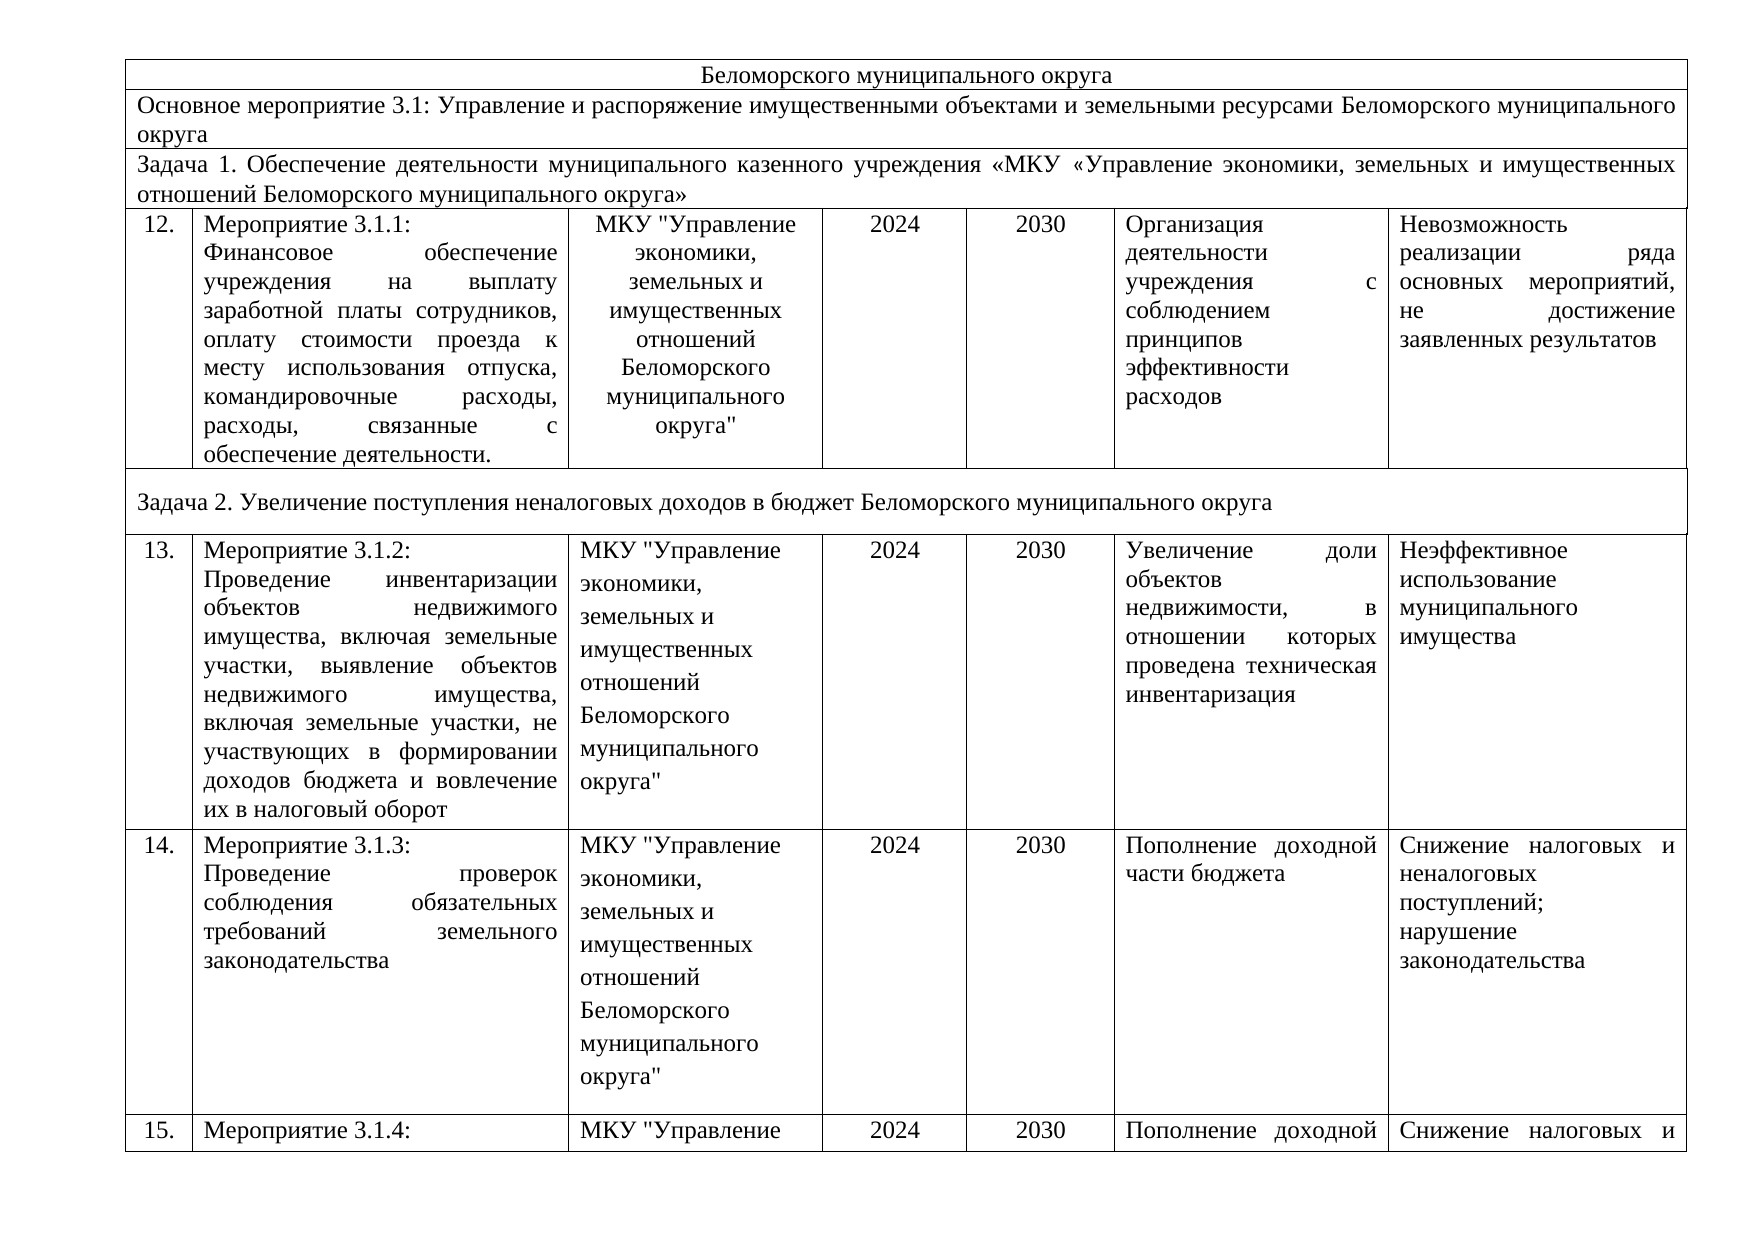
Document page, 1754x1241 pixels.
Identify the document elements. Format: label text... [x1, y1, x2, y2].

table_cell МКУ "Управление экономики, земельных и имущественных отношений Беломорского муниципального округа" [569, 209, 822, 467]
table_cell 2024 [823, 209, 966, 467]
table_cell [1389, 1115, 1686, 1151]
table_cell 2030 [967, 209, 1114, 467]
table_cell Пополнение доходной части бюджета [1115, 830, 1388, 1114]
table_cell Снижение налоговых и неналоговых поступлений; нарушение законодательства [1389, 830, 1686, 1114]
table_cell 2024 [823, 830, 966, 1114]
table_cell 2030 [967, 830, 1114, 1114]
table_cell Невозможность реализации ряда основных мероприятий, не достижение заявленных результатов [1389, 209, 1686, 467]
table_cell Неэффективное использование муниципального имущества [1389, 535, 1686, 829]
table_cell 15. [126, 1115, 192, 1151]
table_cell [126, 60, 1687, 89]
table_cell 2030 [967, 535, 1114, 829]
table_cell Задача 2. Увеличение поступления неналоговых доходов в бюджет Беломорского муниципального округа [126, 469, 1687, 534]
table_cell Увеличение доли объектов недвижимости, в отношении которых проведена техническая инвентаризация [1115, 535, 1388, 829]
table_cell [1115, 1115, 1388, 1151]
table_cell 13. [126, 535, 192, 829]
table_cell 14. [126, 830, 192, 1114]
table_cell Организация деятельности учреждения с соблюдением принципов эффективности расходов [1115, 209, 1388, 467]
table_cell Задача 1. Обеспечение деятельности муниципального казенного учреждения «МКУ «Управление экономики, земельных и имущественных отношений Беломорского муниципального округа» [126, 149, 1687, 208]
table_cell Мероприятие 3.1.3: Проведение проверок соблюдения обязательных требований земельного законодательства [193, 830, 568, 1114]
table_cell МКУ "Управление экономики, земельных и имущественных отношений Беломорского муниципального округа" [569, 830, 822, 1114]
table_cell 2030 [967, 1115, 1114, 1151]
table_cell 2024 [823, 1115, 966, 1151]
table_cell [193, 1115, 568, 1151]
table_cell 2024 [823, 535, 966, 829]
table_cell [569, 1115, 822, 1151]
table_cell МКУ "Управление экономики, земельных и имущественных отношений Беломорского муниципального округа" [569, 535, 822, 829]
table_cell Основное мероприятие 3.1: Управление и распоряжение имущественными объектами и земельными ресурсами Беломорского муниципального округа [126, 90, 1687, 147]
table_cell Мероприятие 3.1.2: Проведение инвентаризации объектов недвижимого имущества, включая земельные участки, выявление объектов недвижимого имущества, включая земельные участки, не участвующих в формировании доходов бюджета и вовлечение их в налоговый оборот [193, 535, 568, 829]
table_cell Мероприятие 3.1.1: Финансовое обеспечение учреждения на выплату заработной платы сотрудников, оплату стоимости проезда к месту использования отпуска, командировочные расходы, расходы, связанные с обеспечение деятельности. [193, 209, 568, 467]
table_cell 12. [126, 209, 192, 467]
